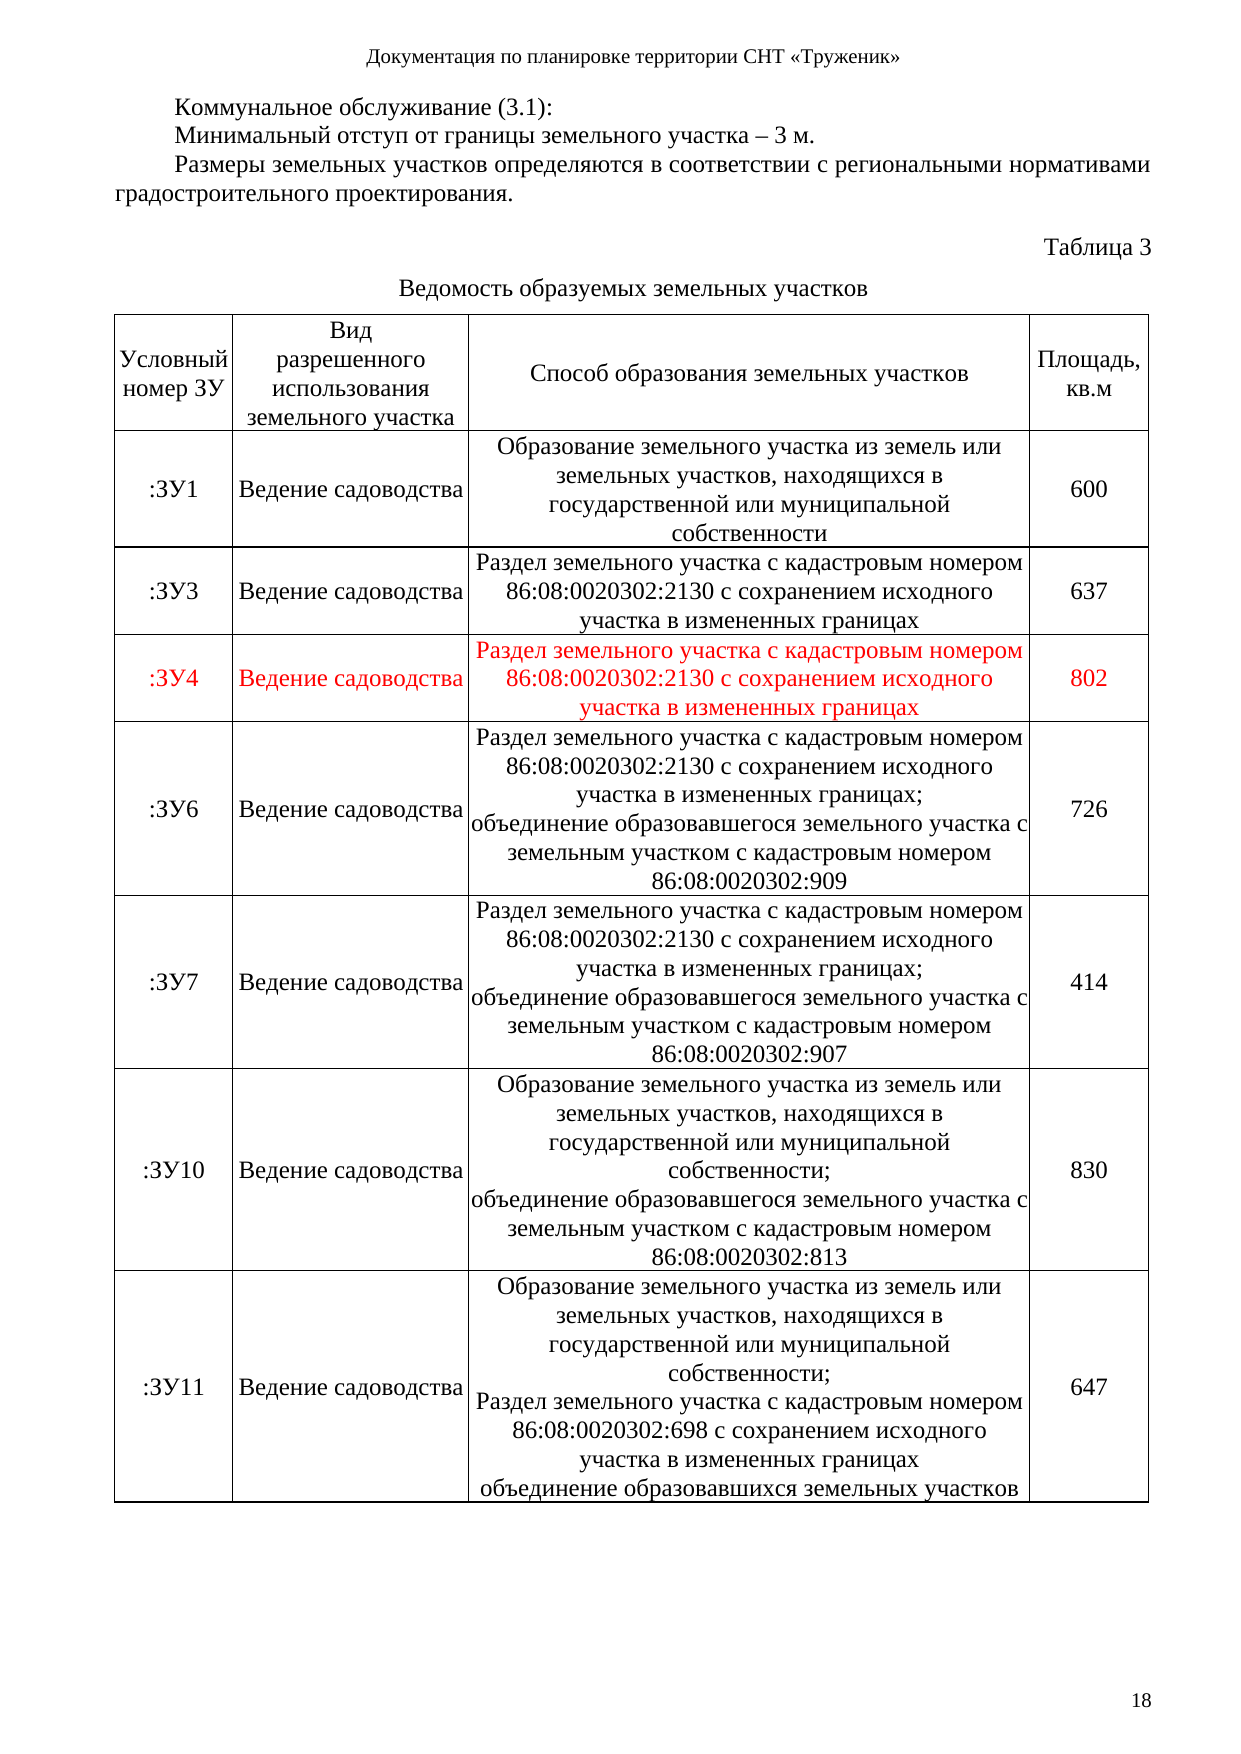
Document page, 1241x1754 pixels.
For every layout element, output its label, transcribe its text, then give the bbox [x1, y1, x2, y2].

table_cell :ЗУ6 [115, 722, 232, 894]
text Размеры земельных участков определяются в соответствии с региональными нормативами градостроительного проектирования. [115, 149, 1152, 207]
table_cell 414 [1030, 896, 1148, 1068]
text Минимальный отступ от границы земельного участка – 3 м. [115, 121, 1152, 149]
table_cell Ведение садоводства [233, 896, 468, 1068]
table_cell Раздел земельного участка с кадастровым номером 86:08:0020302:2130 с сохранением исходного участка в измененных границах [469, 635, 1029, 721]
table_cell Ведение садоводства [233, 548, 468, 634]
text Коммунальное обслуживание (3.1): [115, 92, 1152, 121]
table_cell Ведение садоводства [233, 722, 468, 894]
table_cell :ЗУ11 [115, 1271, 232, 1501]
table_cell Раздел земельного участка с кадастровым номером 86:08:0020302:2130 с сохранением исходного участка в измененных границах [469, 548, 1029, 634]
table_cell 726 [1030, 722, 1148, 894]
table_cell Ведение садоводства [233, 1271, 468, 1501]
table_cell 637 [1030, 548, 1148, 634]
table_cell 647 [1030, 1271, 1148, 1501]
table_cell Раздел земельного участка с кадастровым номером 86:08:0020302:2130 с сохранением исходного участка в измененных границах; объединение образовавшегося земельного участка с земельным участком с кадастровым номером 86:08:0020302:907 [469, 896, 1029, 1068]
table_cell 802 [1030, 635, 1148, 721]
table_cell Образование земельного участка из земель или земельных участков, находящихся в государственной или муниципальной собственности; Раздел земельного участка с кадастровым номером 86:08:0020302:698 с сохранением исходного участка в измененных границах объединение образовавшихся земельных участков [469, 1271, 1029, 1501]
table_cell :ЗУ3 [115, 548, 232, 634]
table_header Условный номер ЗУ [115, 315, 232, 430]
table_header Вид разрешенного использования земельного участка [233, 315, 468, 430]
text Ведомость образуемых земельных участков [115, 273, 1152, 302]
table_cell Ведение садоводства [233, 1069, 468, 1270]
table_cell Ведение садоводства [233, 635, 468, 721]
table_cell Ведение садоводства [233, 431, 468, 546]
table_cell :ЗУ1 [115, 431, 232, 546]
table_header Площадь, кв.м [1030, 315, 1148, 430]
table_cell :ЗУ7 [115, 896, 232, 1068]
table_header Способ образования земельных участков [469, 315, 1029, 430]
table_cell :ЗУ10 [115, 1069, 232, 1270]
table_cell Раздел земельного участка с кадастровым номером 86:08:0020302:2130 с сохранением исходного участка в измененных границах; объединение образовавшегося земельного участка с земельным участком с кадастровым номером 86:08:0020302:909 [469, 722, 1029, 894]
table_cell Образование земельного участка из земель или земельных участков, находящихся в государственной или муниципальной собственности; объединение образовавшегося земельного участка с земельным участком с кадастровым номером 86:08:0020302:813 [469, 1069, 1029, 1270]
table_cell 600 [1030, 431, 1148, 546]
text Таблица 3 [144, 232, 1152, 261]
table_cell Образование земельного участка из земель или земельных участков, находящихся в государственной или муниципальной собственности [469, 431, 1029, 546]
table_cell :ЗУ4 [115, 635, 232, 721]
table_cell 830 [1030, 1069, 1148, 1270]
